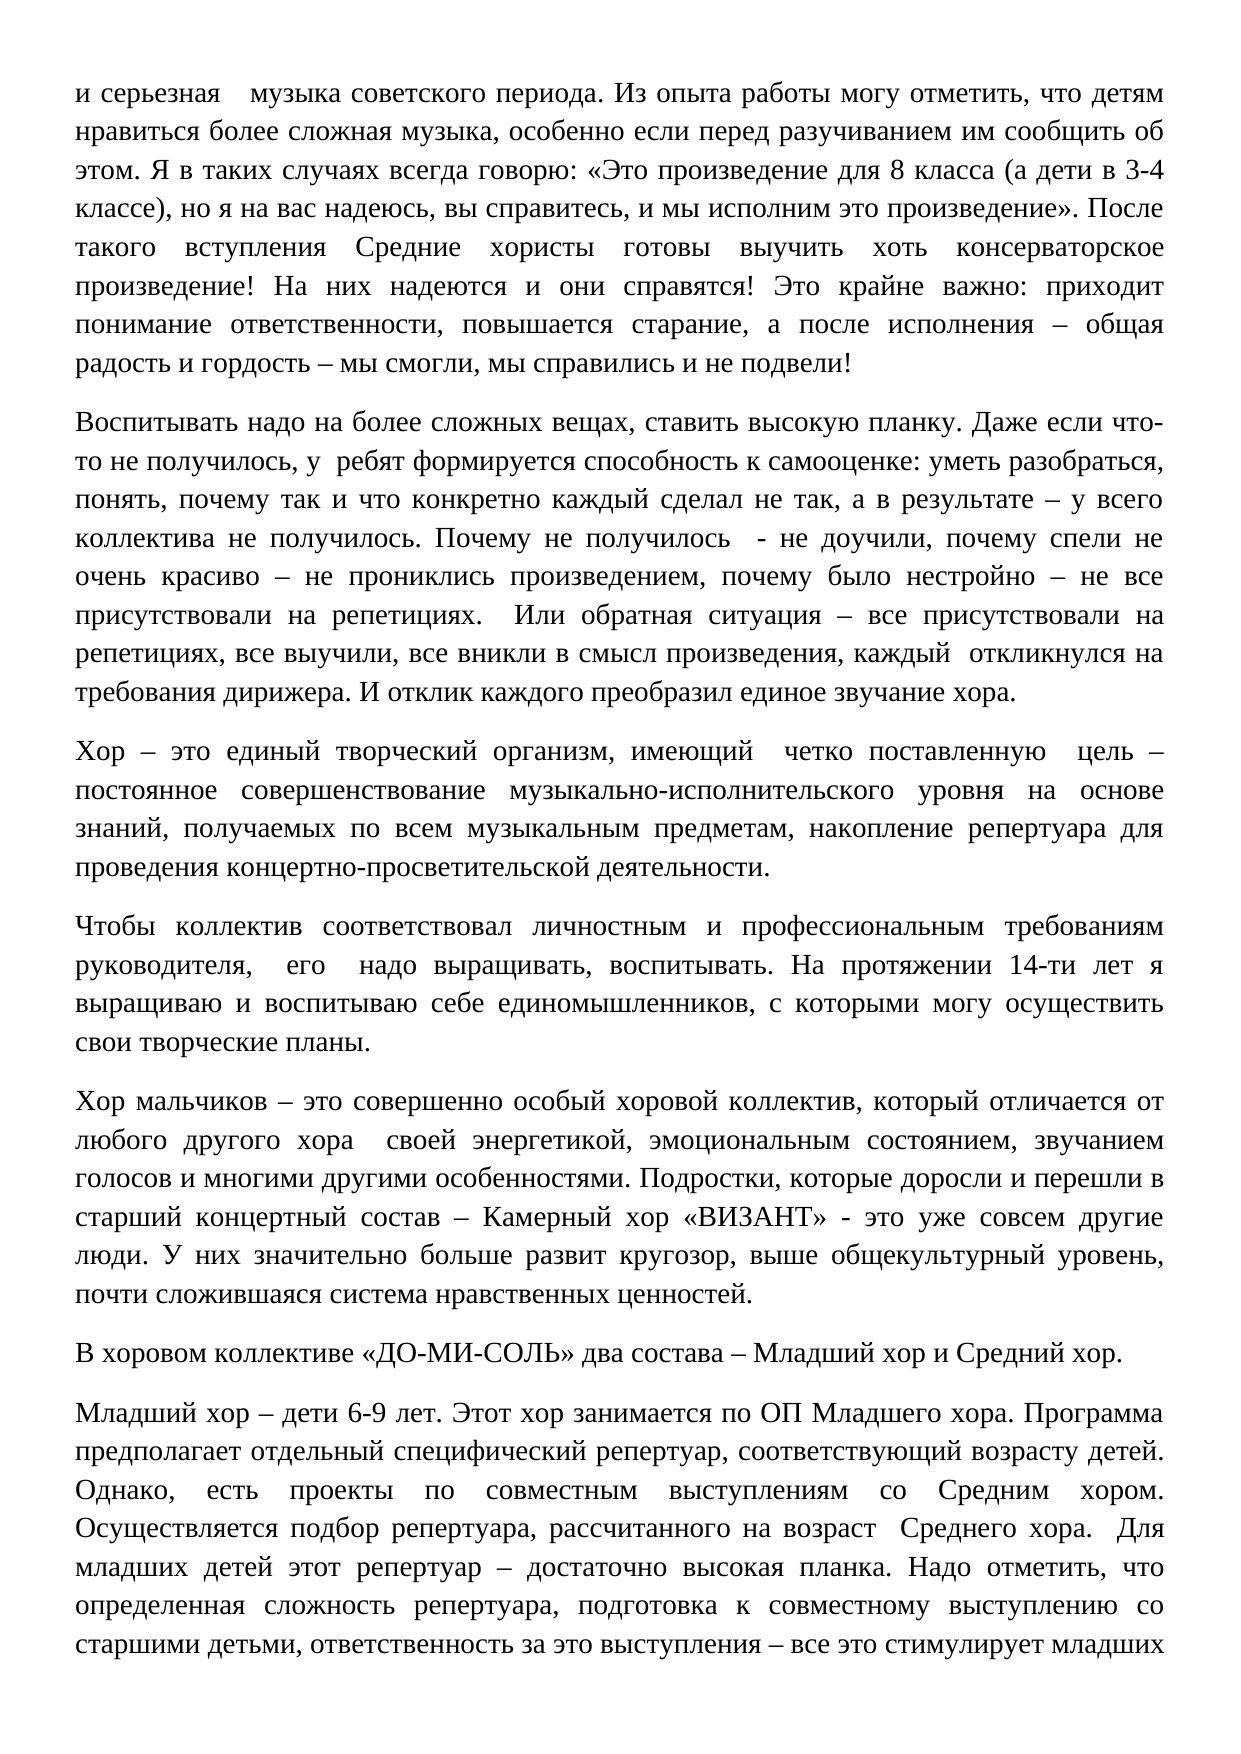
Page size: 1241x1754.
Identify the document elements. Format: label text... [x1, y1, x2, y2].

text Хор мальчиков – это совершенно особый хоровой коллектив, который отличается от любого другого хора своей энергетикой, эмоциональным состоянием, звучанием голосов и многими другими особенностями. Подростки, которые доросли и перешли в старший концертный состав – Камерный хор «ВИЗАНТ» - это уже совсем другие люди. У них значительно больше развит кругозор, выше общекультурный уровень, почти сложившаяся система нравственных ценностей. [75, 1083, 1165, 1309]
text Воспитывать надо на более сложных вещах, ставить высокую планку. Даже если что-то не получилось, у ребят формируется способность к самооценке: уметь разобраться, понять, почему так и что конкретно каждый сделал не так, а в результате – у всего коллектива не получилось. Почему не получилось - не доучили, почему спели не очень красиво – не прониклись произведением, почему было нестройно – не все присутствовали на репетициях. Или обратная ситуация – все присутствовали на репетициях, все выучили, все вникли в смысл произведения, каждый откликнулся на требования дирижера. И отклик каждого преобразил единое звучание хора. [75, 404, 1165, 707]
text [75, 75, 1165, 378]
text Чтобы коллектив соответствовал личностным и профессиональным требованиям руководителя, его надо выращивать, воспитывать. На протяжении 14-ти лет я выращиваю и воспитываю себе единомышленников, с которыми могу осуществить свои творческие планы. [75, 908, 1165, 1057]
text Хор – это единый творческий организм, имеющий четко поставленную цель – постоянное совершенствование музыкально-исполнительского уровня на основе знаний, получаемых по всем музыкальным предметам, накопление репертуара для проведения концертно-просветительской деятельности. [75, 733, 1165, 882]
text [75, 1395, 1165, 1659]
text В хоровом коллективе «ДО-МИ-СОЛЬ» два состава – Младший хор и Средний хор. [75, 1335, 1165, 1369]
